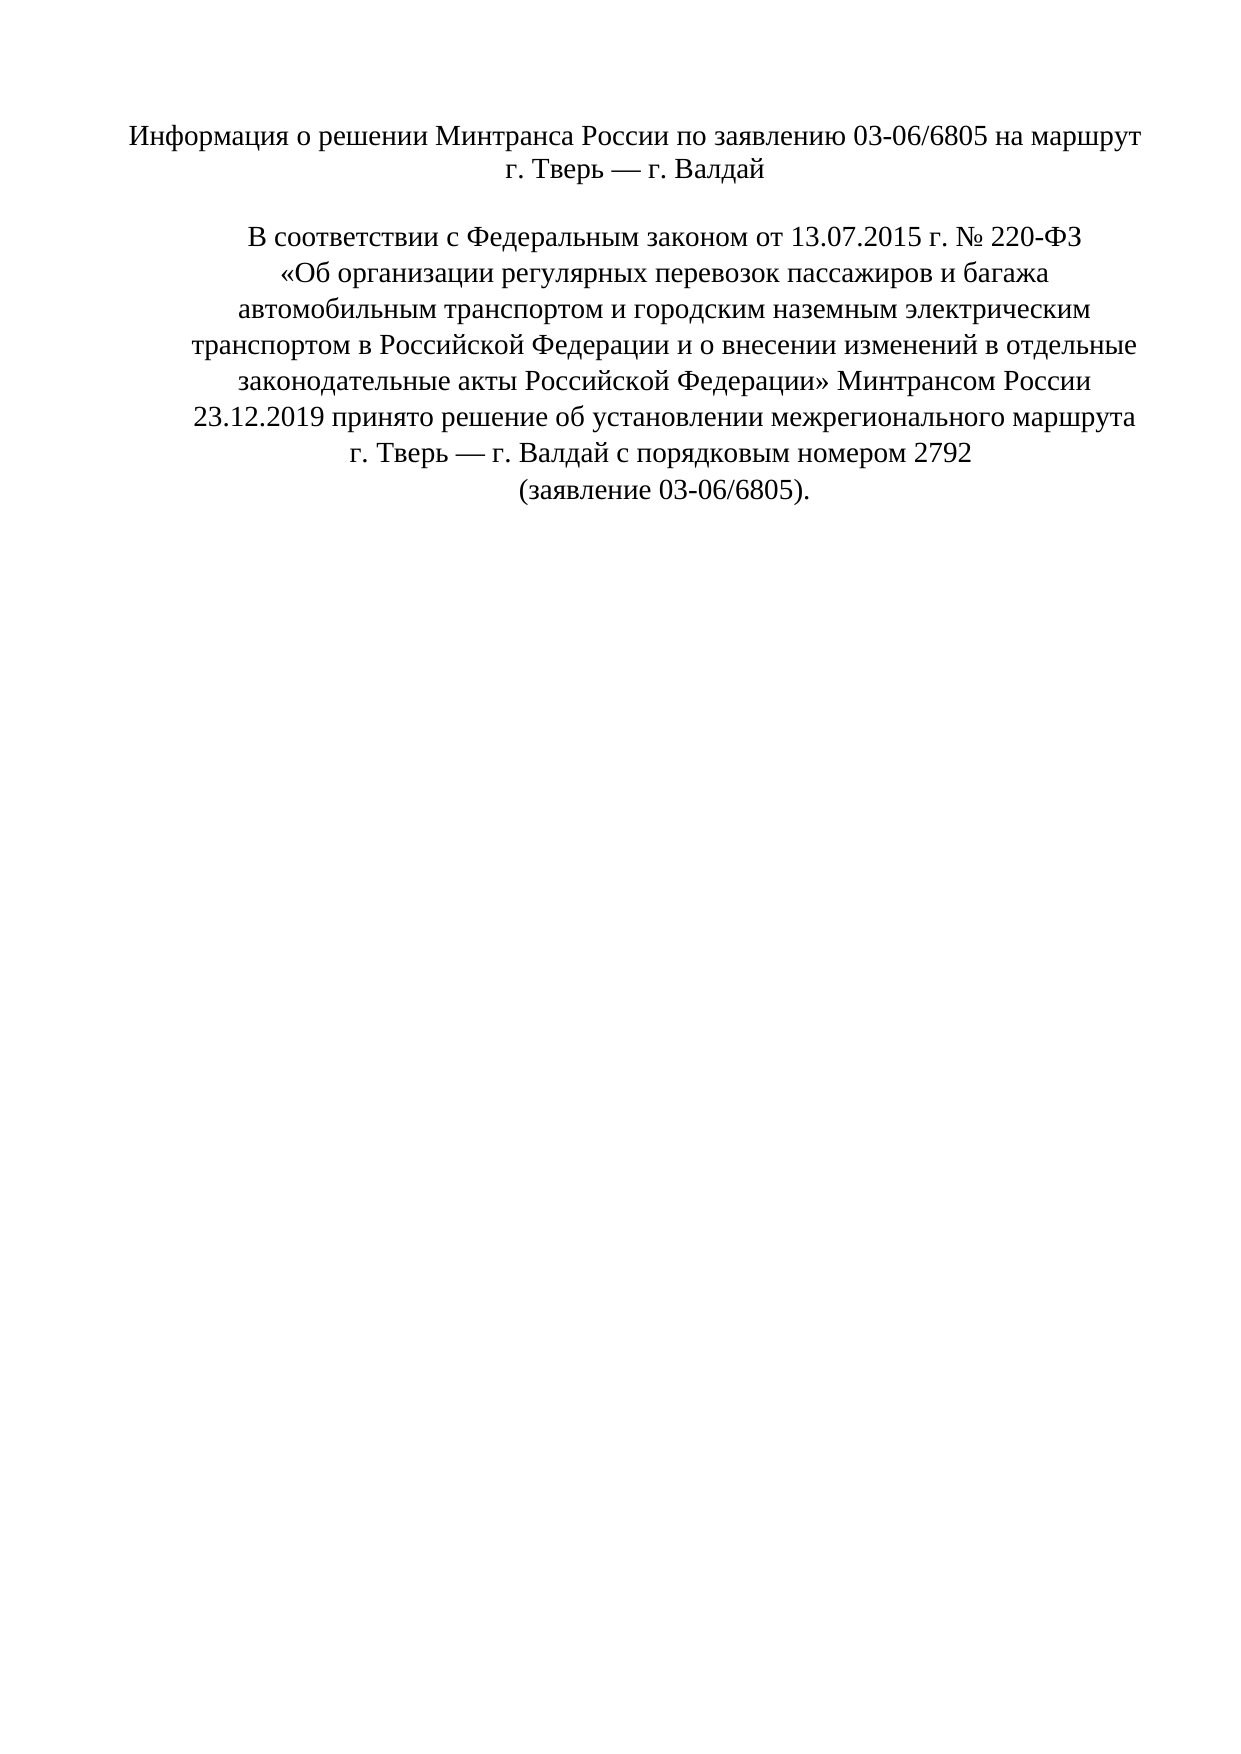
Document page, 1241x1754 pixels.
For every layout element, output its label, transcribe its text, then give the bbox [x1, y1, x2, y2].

text В соответствии с Федеральным законом от 13.07.2015 г. № 220-ФЗ «Об организации регулярных перевозок пассажиров и багажа автомобильным транспортом и городским наземным электрическим транспортом в Российской Федерации и о внесении изменений в отдельные законодательные акты Российской Федерации» Минтрансом России 23.12.2019 принято решение об установлении межрегионального маршрута г. Тверь — г. Валдай с порядковым номером 2792 (заявление 03-06/6805). [177, 219, 1152, 505]
text Информация о решении Минтранса России по заявлению 03-06/6805 на маршрут г. Тверь — г. Валдай [118, 118, 1152, 185]
